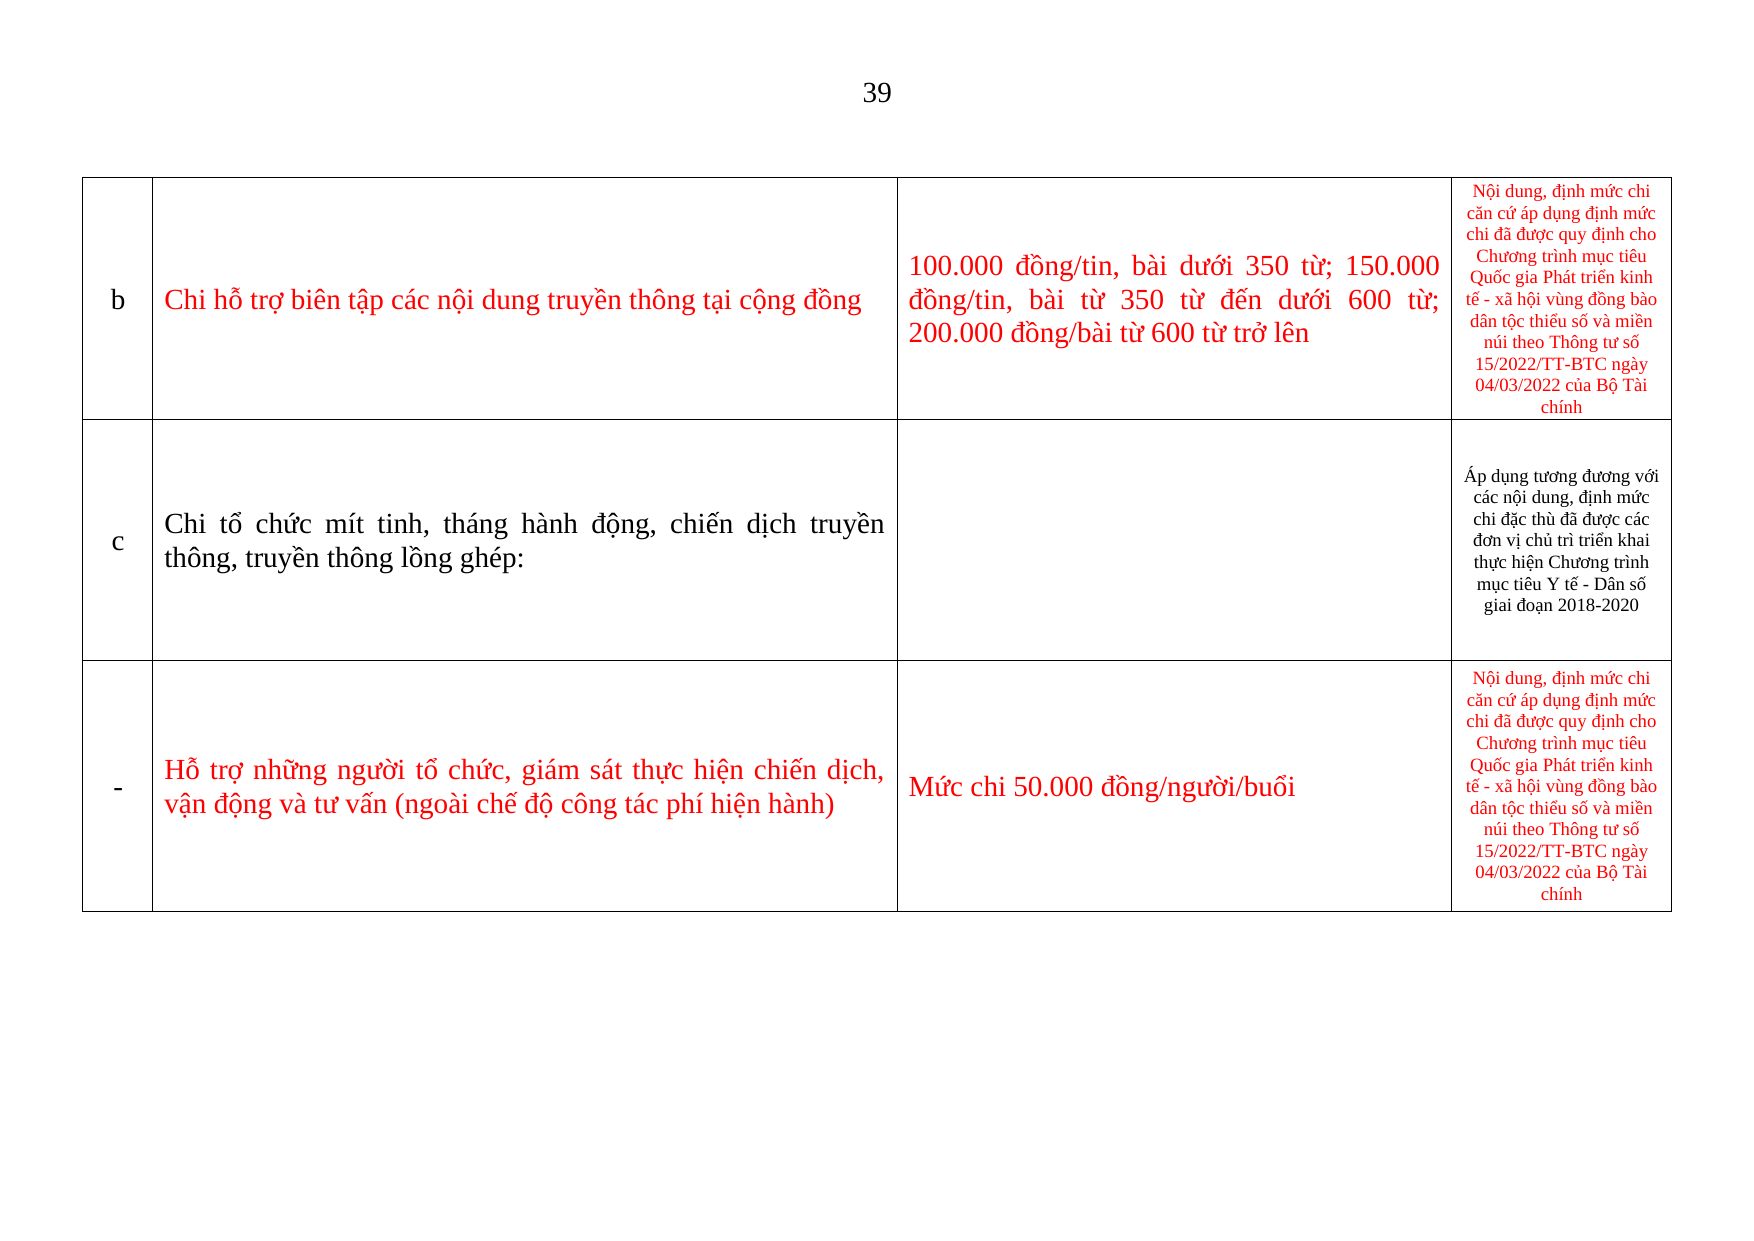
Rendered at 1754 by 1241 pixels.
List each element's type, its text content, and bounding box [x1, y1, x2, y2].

table_cell - [83, 661, 152, 911]
table_cell 100.000 đồng/tin, bài dưới 350 từ; 150.000 đồng/tin, bài từ 350 từ đến dưới 600 từ; 200.000 đồng/bài từ 600 từ trở lên [898, 178, 1451, 419]
table_cell Hỗ trợ những người tổ chức, giám sát thực hiện chiến dịch, vận động và tư vấn (ngoài chế độ công tác phí hiện hành) [153, 661, 897, 911]
table_cell Chi hỗ trợ biên tập các nội dung truyền thông tại cộng đồng [153, 178, 897, 419]
table_cell Chi tổ chức mít tinh, tháng hành động, chiến dịch truyền thông, truyền thông lồng ghép: [153, 420, 897, 660]
table_cell c [83, 420, 152, 660]
table_cell Áp dụng tương đương với các nội dung, định mức chi đặc thù đã được các đơn vị chủ trì triển khai thực hiện Chương trình mục tiêu Y tế - Dân số giai đoạn 2018-2020 [1452, 420, 1671, 660]
table_cell Mức chi 50.000 đồng/người/buổi [898, 661, 1451, 911]
table_cell [898, 420, 1451, 660]
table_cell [1452, 661, 1671, 911]
table_cell b [83, 178, 152, 419]
